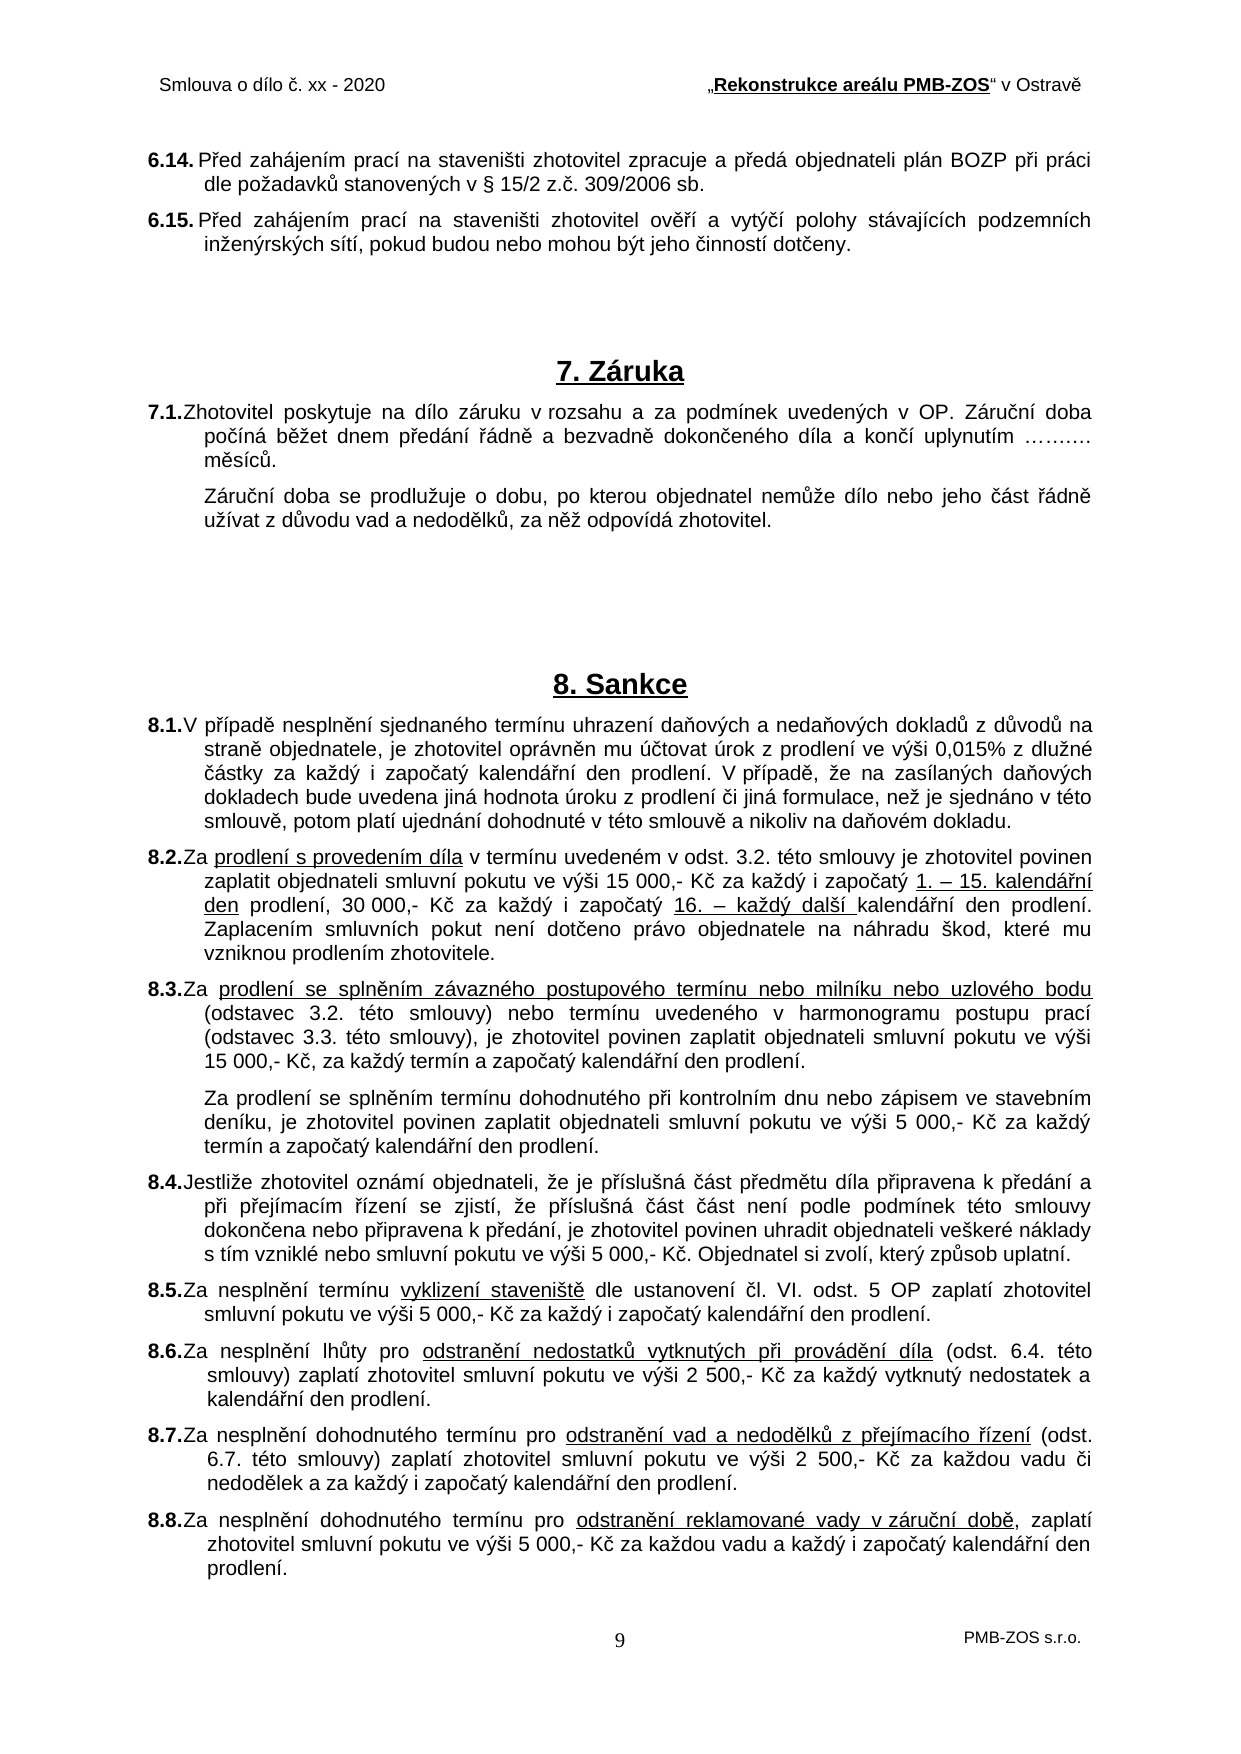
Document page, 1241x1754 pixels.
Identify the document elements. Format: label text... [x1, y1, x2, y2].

list Sankce [148, 667, 1092, 700]
list Za nesplnění lhůty pro odstranění nedostatků vytknutých při provádění díla (odst. 6.4. této smlouvy) zaplatí zhotovitel smluvní pokutu ve výši 2 500,- Kč za každý vytknutý nedostatek a kalendářní den prodlení. [148, 1339, 1092, 1411]
list Za nesplnění termínu vyklizení staveniště dle ustanovení čl. VI. odst. 5 OP zaplatí zhotovitel smluvní pokutu ve výši 5 000,- Kč za každý i započatý kalendářní den prodlení. [148, 1278, 1092, 1326]
list Záruka [148, 354, 1092, 387]
list Za nesplnění dohodnutého termínu pro odstranění reklamované vady v záruční době, zaplatí zhotovitel smluvní pokutu ve výši 5 000,- Kč za každou vadu a každý i započatý kalendářní den prodlení. [148, 1507, 1092, 1579]
text Za prodlení se splněním termínu dohodnutého při kontrolním dnu nebo zápisem ve stavebním deníku, je zhotovitel povinen zaplatit objednateli smluvní pokutu ve výši 5 000,- Kč za každý termín a započatý kalendářní den prodlení. [204, 1086, 1092, 1157]
text Záruční doba se prodlužuje o dobu, po kterou objednatel nemůže dílo nebo jeho část řádně užívat z důvodu vad a nedodělků, za něž odpovídá zhotovitel. [204, 484, 1092, 532]
list Před zahájením prací na staveništi zhotovitel zpracuje a předá objednateli plán BOZP při práci dle požadavků stanovených v § 15/2 z.č. 309/2006 sb. [148, 148, 1092, 196]
list V případě nesplnění sjednaného termínu uhrazení daňových a nedaňových dokladů z důvodů na straně objednatele, je zhotovitel oprávněn mu účtovat úrok z prodlení ve výši 0,015% z dlužné částky za každý i započatý kalendářní den prodlení. V případě, že na zasílaných daňových dokladech bude uvedena jiná hodnota úroku z prodlení či jiná formulace, než je sjednáno v této smlouvě, potom platí ujednání dohodnuté v této smlouvě a nikoliv na daňovém dokladu. [148, 713, 1092, 832]
list Za prodlení se splněním závazného postupového termínu nebo milníku nebo uzlového bodu (odstavec 3.2. této smlouvy) nebo termínu uvedeného v harmonogramu postupu prací (odstavec 3.3. této smlouvy), je zhotovitel povinen zaplatit objednateli smluvní pokutu ve výši 15 000,- Kč, za každý termín a započatý kalendářní den prodlení. [148, 977, 1092, 1073]
list Před zahájením prací na staveništi zhotovitel ověří a vytýčí polohy stávajících podzemních inženýrských sítí, pokud budou nebo mohou být jeho činností dotčeny. [148, 208, 1092, 256]
list Za prodlení s provedením díla v termínu uvedeném v odst. 3.2. této smlouvy je zhotovitel povinen zaplatit objednateli smluvní pokutu ve výši 15 000,- Kč za každý i započatý 1. – 15. kalendářní den prodlení, 30 000,- Kč za každý i započatý 16. – každý další kalendářní den prodlení. Zaplacením smluvních pokut není dotčeno právo objednatele na náhradu škod, které mu vzniknou prodlením zhotovitele. [148, 845, 1092, 965]
list Za nesplnění dohodnutého termínu pro odstranění vad a nedodělků z přejímacího řízení (odst. 6.7. této smlouvy) zaplatí zhotovitel smluvní pokutu ve výši 2 500,- Kč za každou vadu či nedodělek a za každý i započatý kalendářní den prodlení. [148, 1423, 1092, 1495]
list Jestliže zhotovitel oznámí objednateli, že je příslušná část předmětu díla připravena k předání a při přejímacím řízení se zjistí, že příslušná část část není podle podmínek této smlouvy dokončena nebo připravena k předání, je zhotovitel povinen uhradit objednateli veškeré náklady s tím vzniklé nebo smluvní pokutu ve výši 5 000,- Kč. Objednatel si zvolí, který způsob uplatní. [148, 1170, 1092, 1266]
list Zhotovitel poskytuje na dílo záruku v rozsahu a za podmínek uvedených v OP. Záruční doba počíná běžet dnem předání řádně a bezvadně dokončeného díla a končí uplynutím …….… měsíců. [148, 400, 1092, 472]
